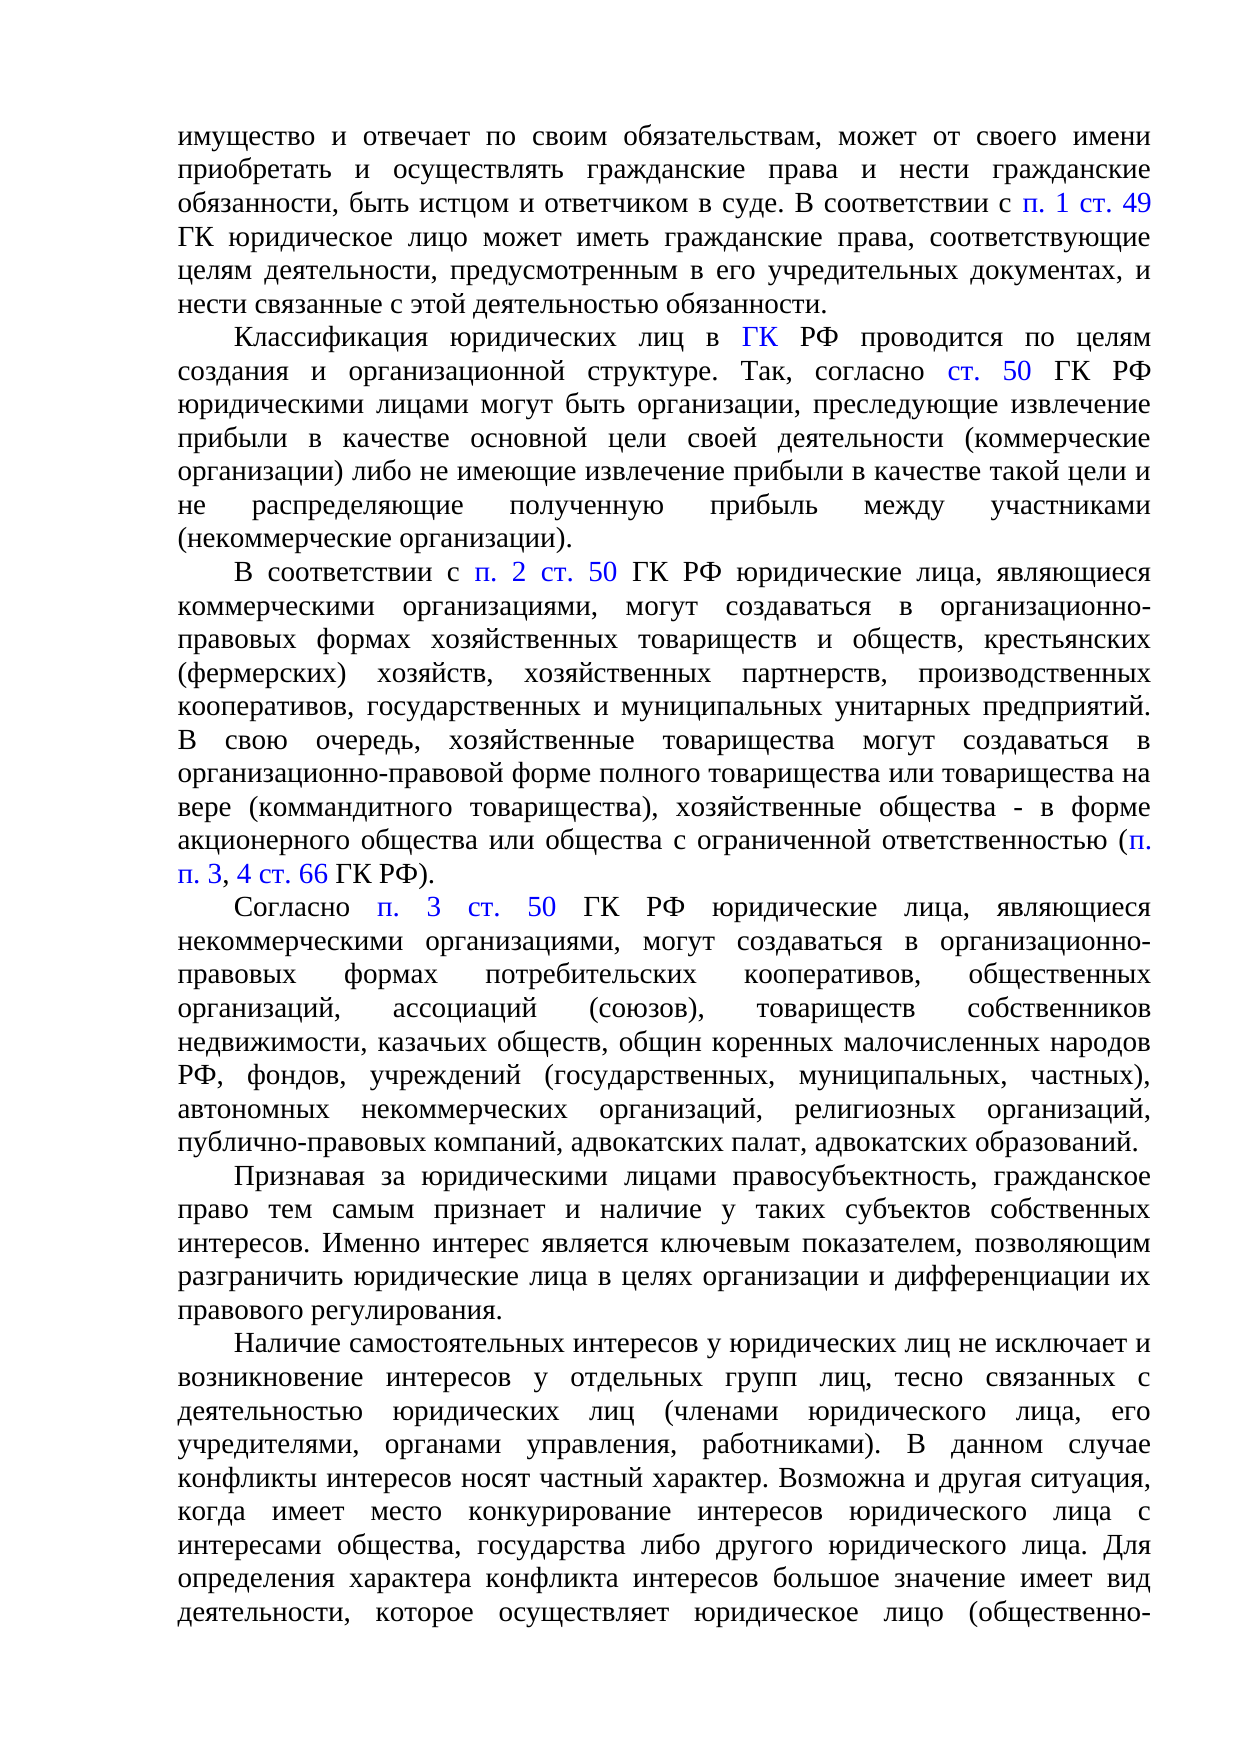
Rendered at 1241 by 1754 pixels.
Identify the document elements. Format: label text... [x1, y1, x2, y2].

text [177, 118, 1152, 319]
text Классификация юридических лиц в ГК РФ проводится по целям создания и организационной структуре. Так, согласно ст. 50 ГК РФ юридическими лицами могут быть организации, преследующие извлечение прибыли в качестве основной цели своей деятельности (коммерческие организации) либо не имеющие извлечение прибыли в качестве такой цели и не распределяющие полученную прибыль между участниками (некоммерческие организации). [177, 319, 1152, 554]
text Признавая за юридическими лицами правосубъектность, гражданское право тем самым признает и наличие у таких субъектов собственных интересов. Именно интерес является ключевым показателем, позволяющим разграничить юридические лица в целях организации и дифференциации их правового регулирования. [177, 1158, 1152, 1326]
text В соответствии с п. 2 ст. 50 ГК РФ юридические лица, являющиеся коммерческими организациями, могут создаваться в организационно-правовых формах хозяйственных товариществ и обществ, крестьянских (фермерских) хозяйств, хозяйственных партнерств, производственных кооперативов, государственных и муниципальных унитарных предприятий. В свою очередь, хозяйственные товарищества могут создаваться в организационно-правовой форме полного товарищества или товарищества на вере (коммандитного товарищества), хозяйственные общества - в форме акционерного общества или общества с ограниченной ответственностью (п. п. 3, 4 ст. 66 ГК РФ). [177, 554, 1152, 889]
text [177, 1326, 1152, 1627]
text Согласно п. 3 ст. 50 ГК РФ юридические лица, являющиеся некоммерческими организациями, могут создаваться в организационно-правовых формах потребительских кооперативов, общественных организаций, ассоциаций (союзов), товариществ собственников недвижимости, казачьих обществ, общин коренных малочисленных народов РФ, фондов, учреждений (государственных, муниципальных, частных), автономных некоммерческих организаций, религиозных организаций, публично-правовых компаний, адвокатских палат, адвокатских образований. [177, 889, 1152, 1158]
